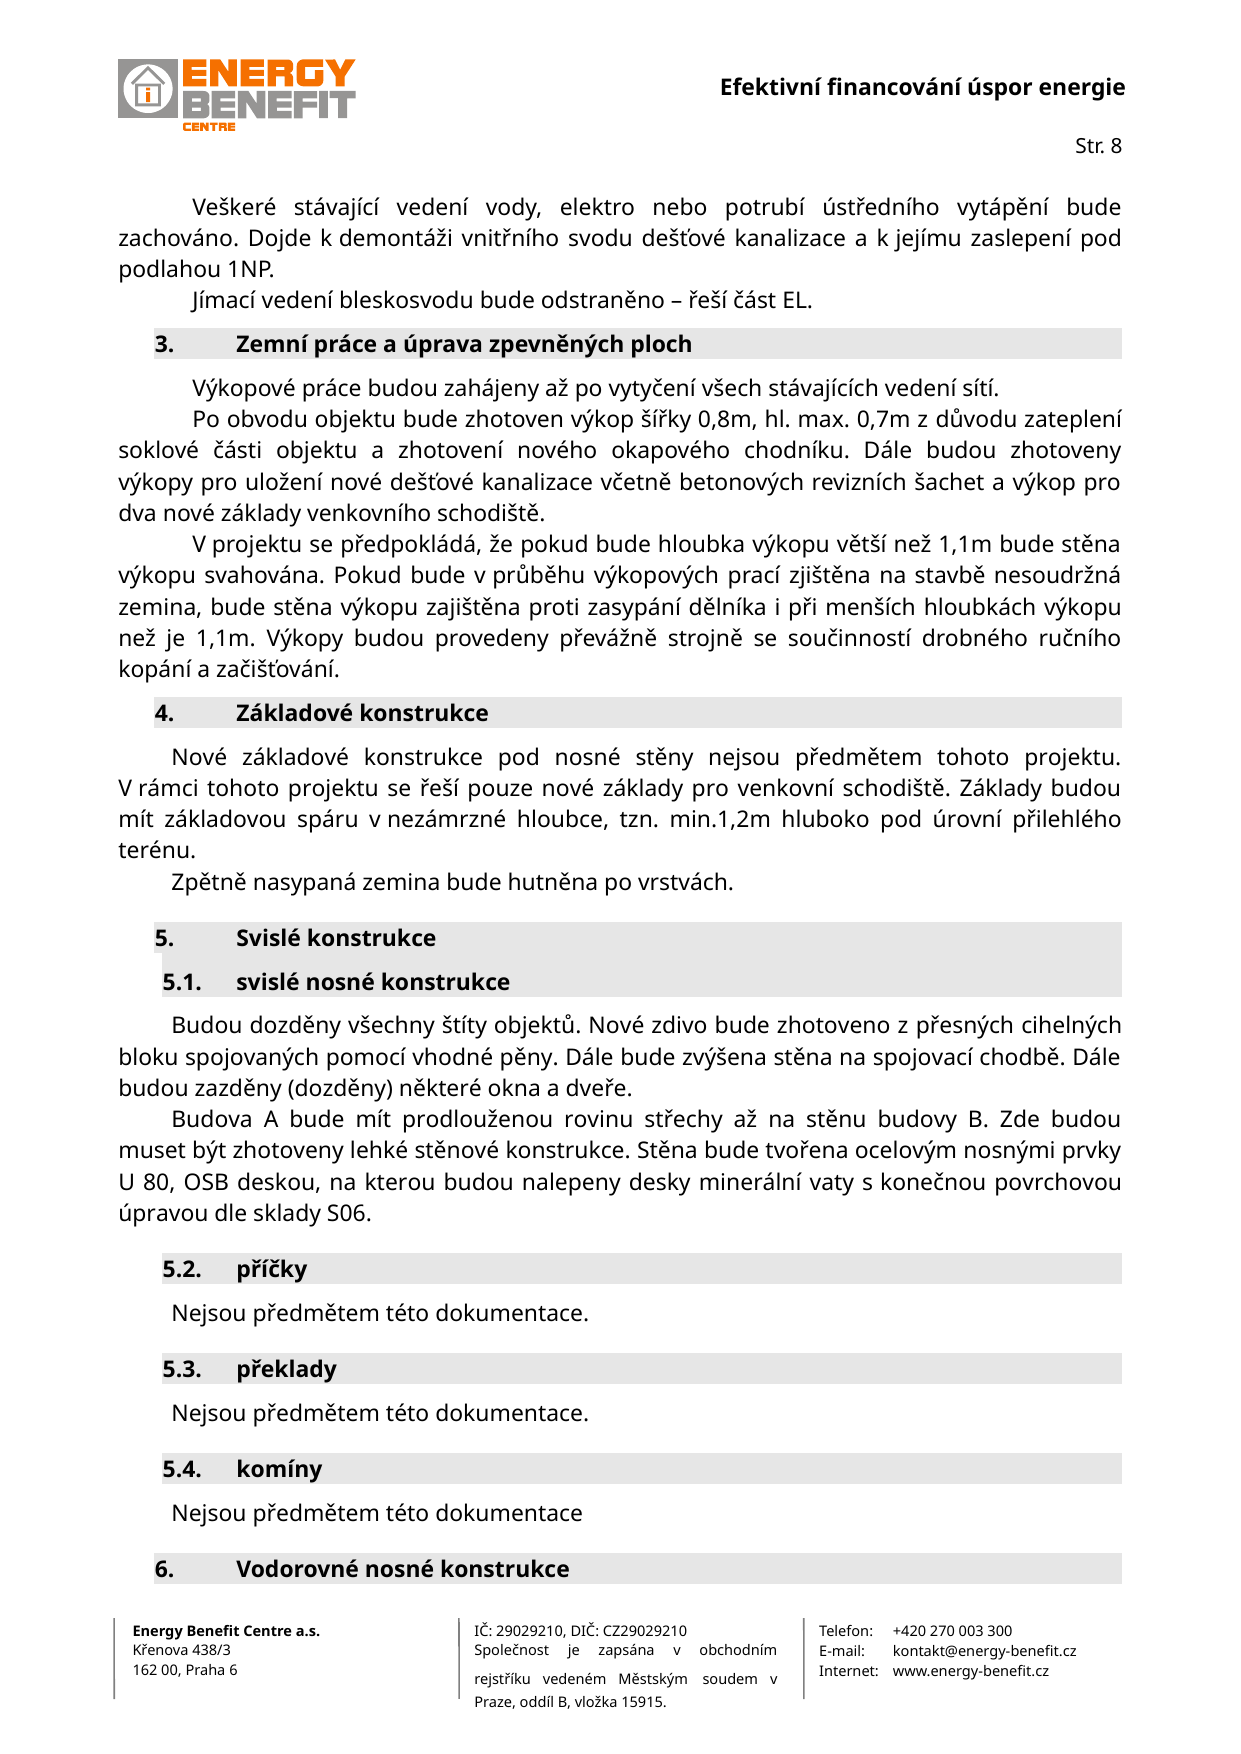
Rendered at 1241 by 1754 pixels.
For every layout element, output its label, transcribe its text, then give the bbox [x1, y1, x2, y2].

text Svislé konstrukce [154, 922, 1122, 953]
text Základové konstrukce [154, 697, 1122, 728]
text Po obvodu objektu bude zhotoven výkop šířky 0,8m, hl. max. 0,7m z důvodu zateplení soklové části objektu a zhotovení nového okapového chodníku. Dále budou zhotoveny výkopy pro uložení nové dešťové kanalizace včetně betonových revizních šachet a výkop pro dva nové základy venkovního schodiště. [118, 403, 1122, 528]
text příčky [162, 1253, 1122, 1284]
text Nejsou předmětem této dokumentace. [118, 1397, 1122, 1428]
text svislé nosné konstrukce [162, 966, 1122, 997]
text V projektu se předpokládá, že pokud bude hloubka výkopu větší než 1,1m bude stěna výkopu svahována. Pokud bude v průběhu výkopových prací zjištěna na stavbě nesoudržná zemina, bude stěna výkopu zajištěna proti zasypání dělníka i při menších hloubkách výkopu než je 1,1m. Výkopy budou provedeny převážně strojně se součinností drobného ručního kopání a začišťování. [118, 528, 1122, 684]
text Nejsou předmětem této dokumentace. [118, 1297, 1122, 1328]
text Zemní práce a úprava zpevněných ploch [154, 328, 1122, 359]
text Výkopové práce budou zahájeny až po vytyčení všech stávajících vedení sítí. [118, 372, 1122, 403]
text Nejsou předmětem této dokumentace [118, 1497, 1122, 1528]
text Budova A bude mít prodlouženou rovinu střechy až na stěnu budovy B. Zde budou muset být zhotoveny lehké stěnové konstrukce. Stěna bude tvořena ocelovým nosnými prvky U 80, OSB deskou, na kterou budou nalepeny desky minerální vaty s konečnou povrchovou úpravou dle sklady S06. [118, 1103, 1122, 1228]
text Veškeré stávající vedení vody, elektro nebo potrubí ústředního vytápění bude zachováno. Dojde k demontáži vnitřního svodu dešťové kanalizace a k jejímu zaslepení pod podlahou 1NP. [118, 191, 1122, 284]
text překlady [162, 1353, 1122, 1384]
text Vodorovné nosné konstrukce [154, 1553, 1122, 1584]
text komíny [162, 1453, 1122, 1484]
text Zpětně nasypaná zemina bude hutněna po vrstvách. [118, 866, 1122, 897]
text Nové základové konstrukce pod nosné stěny nejsou předmětem tohoto projektu. V rámci tohoto projektu se řeší pouze nové základy pro venkovní schodiště. Základy budou mít základovou spáru v nezámrzné hloubce, tzn. min.1,2m hluboko pod úrovní přilehlého terénu. [118, 741, 1122, 866]
text Budou dozděny všechny štíty objektů. Nové zdivo bude zhotoveno z přesných cihelných bloku spojovaných pomocí vhodné pěny. Dále bude zvýšena stěna na spojovací chodbě. Dále budou zazděny (dozděny) některé okna a dveře. [118, 1009, 1122, 1103]
text Jímací vedení bleskosvodu bude odstraněno – řeší část EL. [118, 284, 1122, 316]
